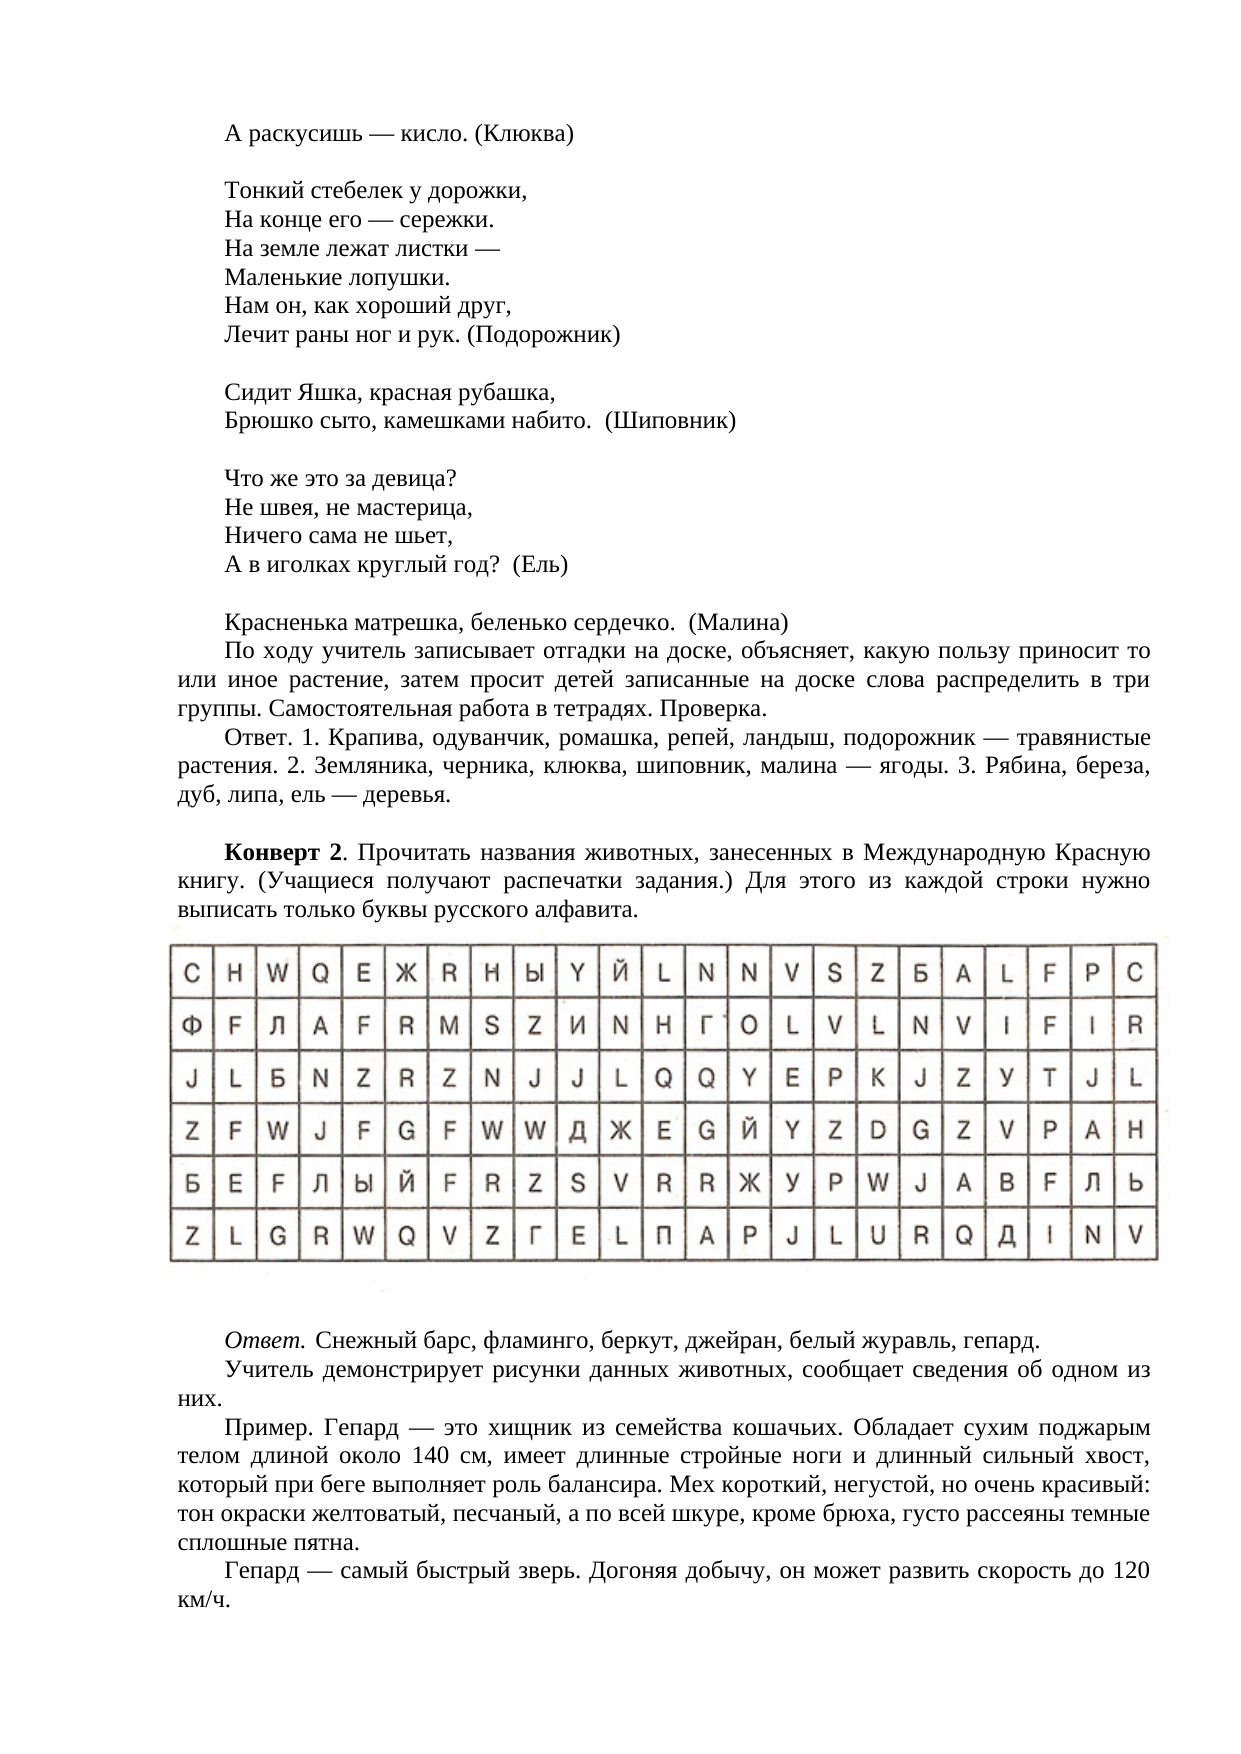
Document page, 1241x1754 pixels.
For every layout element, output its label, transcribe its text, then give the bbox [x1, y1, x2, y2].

text А в иголках круглый год? (Ель) [177, 549, 1152, 578]
text Пример. Гепард — это хищник из семейства кошачьих. Обладает сухим поджарым телом длиной около 140 см, имеет длинные стройные ноги и длинный сильный хвост, который при беге выполняет роль балансира. Мех короткий, негустой, но очень красивый: тон окраски желтоватый, песчаный, а по всей шкуре, кроме брюха, густо рассеяны темные сплошные пятна. [177, 1412, 1152, 1556]
text Красненька матрешка, беленько сердечко. (Малина) [177, 607, 1152, 636]
text Лечит раны ног и рук. (Подорожник) [177, 319, 1152, 348]
text Брюшко сыто, камешками набито. (Шиповник) [177, 406, 1152, 434]
text На конце его — сережки. [177, 204, 1152, 233]
text Не швея, не мастерица, [177, 492, 1152, 521]
text Конверт 2. Прочитать названия животных, занесенных в Международную Красную книгу. (Учащиеся получают распечатки задания.) Для этого из каждой строки нужно выписать только буквы русского алфавита. [177, 837, 1152, 923]
text Тонкий стебелек у дорожки, [177, 176, 1152, 204]
picture [156, 924, 1173, 1292]
text Ничего сама не шьет, [177, 521, 1152, 549]
text Сидит Яшка, красная рубашка, [177, 377, 1152, 406]
text Что же это за девица? [177, 463, 1152, 492]
text На земле лежат листки — [177, 233, 1152, 262]
text Маленькие лопушки. [177, 262, 1152, 291]
text По ходу учитель записывает отгадки на доске, объясняет, какую пользу приносит то или иное растение, затем просит детей записанные на доске слова распределить в три группы. Самостоятельная работа в тетрадях. Проверка. [177, 636, 1152, 722]
text Нам он, как хороший друг, [177, 291, 1152, 319]
text Учитель демонстрирует рисунки данных животных, сообщает сведения об одном из них. [177, 1354, 1152, 1412]
text А раскусишь — кисло. (Клюква) [177, 118, 1152, 147]
text Ответ. 1. Крапива, одуванчик, ромашка, репей, ландыш, подорожник — травянистые растения. 2. Земляника, черника, клюква, шиповник, малина — ягоды. 3. Рябина, береза, дуб, липа, ель — деревья. [177, 722, 1152, 808]
text Гепард — самый быстрый зверь. Догоняя добычу, он может развить скорость до 120 км/ч. [177, 1556, 1152, 1613]
text Ответ. Снежный барс, фламинго, беркут, джейран, белый журавль, гепард. [177, 1326, 1152, 1354]
